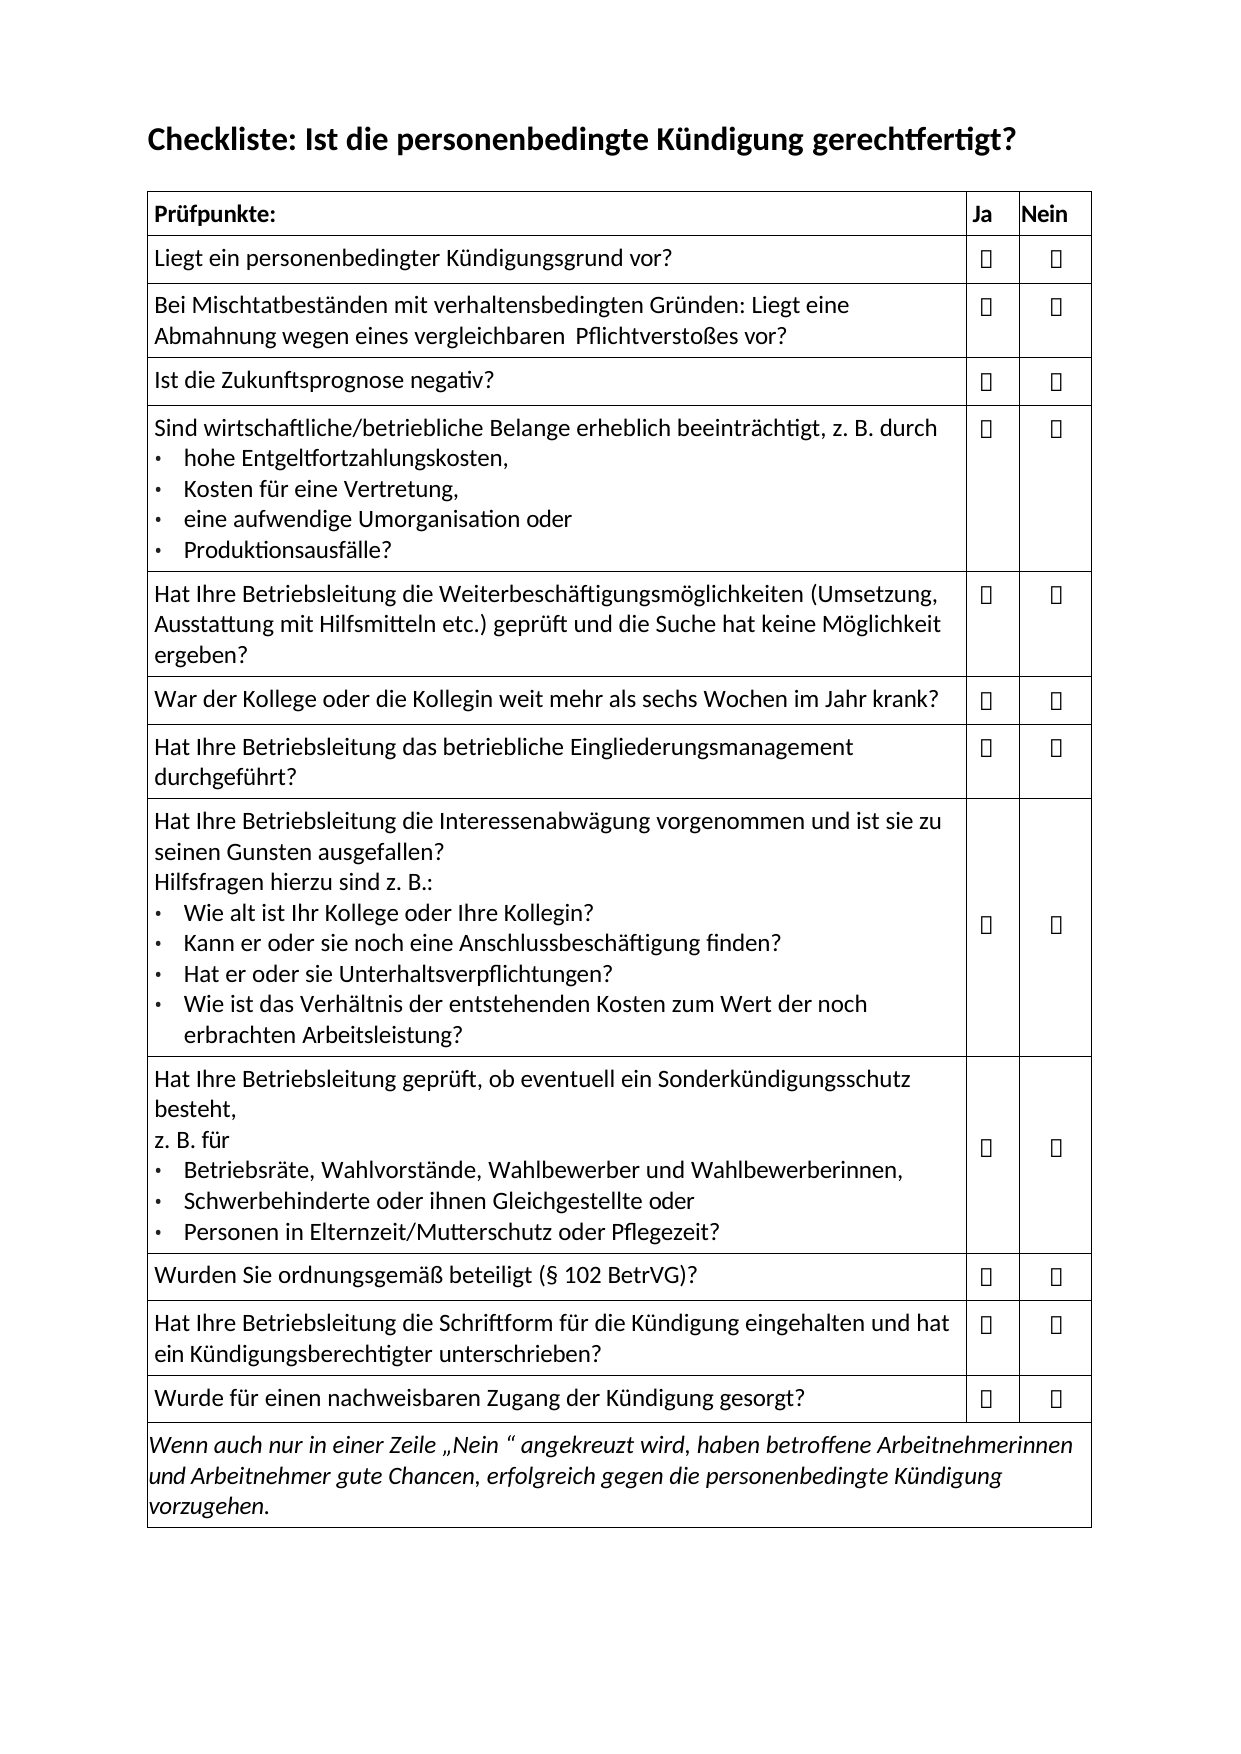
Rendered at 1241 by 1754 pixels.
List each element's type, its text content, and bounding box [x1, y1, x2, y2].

table_header Nein [1020, 192, 1091, 235]
table_cell Ist die Zukunftsprognose negativ? [148, 358, 966, 404]
table_cell 🔲 [1020, 358, 1091, 404]
table_cell Liegt ein personenbedingter Kündigungsgrund vor? [148, 236, 966, 282]
table_cell 🔲 [1020, 236, 1091, 282]
table_cell Wenn auch nur in einer Zeile „Nein “ angekreuzt wird, haben betroffene Arbeitnehmerinnen und Arbeitnehmer gute Chancen, erfolgreich gegen die personenbedingte Kündigung vorzugehen. [148, 1423, 1091, 1527]
table_cell 🔲 [967, 1254, 1019, 1300]
table_cell 🔲 [1020, 725, 1091, 798]
table_cell 🔲 [967, 1301, 1019, 1374]
table_header Ja [967, 192, 1019, 235]
table_cell 🔲 [967, 406, 1019, 571]
table_cell Hat Ihre Betriebsleitung die Weiterbeschäftigungsmöglichkeiten (Umsetzung, Ausstattung mit Hilfsmitteln etc.) geprüft und die Suche hat keine Möglichkeit ergeben? [148, 572, 966, 676]
table_cell 🔲 [967, 572, 1019, 676]
table_cell 🔲 [1020, 1254, 1091, 1300]
table_cell 🔲 [967, 799, 1019, 1056]
table_cell Wurde für einen nachweisbaren Zugang der Kündigung gesorgt? [148, 1376, 966, 1422]
table_cell Hat Ihre Betriebsleitung die Schriftform für die Kündigung eingehalten und hat ein Kündigungsberechtigter unterschrieben? [148, 1301, 966, 1374]
table_cell Wurden Sie ordnungsgemäß beteiligt (§ 102 BetrVG)? [148, 1254, 966, 1300]
table_cell 🔲 [967, 284, 1019, 357]
table_cell 🔲 [967, 725, 1019, 798]
table_cell 🔲 [967, 1376, 1019, 1422]
table_cell 🔲 [1020, 677, 1091, 723]
table_cell Sind wirtschaftliche/betriebliche Belange erheblich beeinträchtigt, z. B. durch hohe Entgeltfortzahlungskosten, Kosten für eine Vertretung, eine aufwendige Umorganisation oder Produktionsausfälle? [148, 406, 966, 571]
table_cell 🔲 [967, 677, 1019, 723]
table_cell 🔲 [1020, 1057, 1091, 1252]
table_cell 🔲 [1020, 1376, 1091, 1422]
table_cell 🔲 [967, 236, 1019, 282]
table_cell Hat Ihre Betriebsleitung die Interessenabwägung vorgenommen und ist sie zu seinen Gunsten ausgefallen? Hilfsfragen hierzu sind z. B.: Wie alt ist Ihr Kollege oder Ihre Kollegin? Kann er oder sie noch eine Anschlussbeschäftigung finden? Hat er oder sie Unterhaltsverpflichtungen? Wie ist das Verhältnis der entstehenden Kosten zum Wert der noch erbrachten Arbeitsleistung? [148, 799, 966, 1056]
table_cell Hat Ihre Betriebsleitung geprüft, ob eventuell ein Sonderkündigungsschutz besteht, z. B. für Betriebsräte, Wahlvorstände, Wahlbewerber und Wahlbewerberinnen, Schwerbehinderte oder ihnen Gleichgestellte oder Personen in Elternzeit/Mutterschutz oder Pflegezeit? [148, 1057, 966, 1252]
table_cell 🔲 [1020, 572, 1091, 676]
table_cell 🔲 [967, 1057, 1019, 1252]
table_cell 🔲 [967, 358, 1019, 404]
table_cell 🔲 [1020, 1301, 1091, 1374]
table_cell 🔲 [1020, 284, 1091, 357]
table_cell 🔲 [1020, 799, 1091, 1056]
table_cell Bei Mischtatbeständen mit verhaltensbedingten Gründen: Liegt eine Abmahnung wegen eines vergleichbaren Pflichtverstoßes vor? [148, 284, 966, 357]
table_header Prüfpunkte: [148, 192, 966, 235]
table_cell 🔲 [1020, 406, 1091, 571]
table_cell Hat Ihre Betriebsleitung das betriebliche Eingliederungsmanagement durchgeführt? [148, 725, 966, 798]
table_cell War der Kollege oder die Kollegin weit mehr als sechs Wochen im Jahr krank? [148, 677, 966, 723]
text Checkliste: Ist die personenbedingte Kündigung gerechtfertigt? [148, 118, 1122, 159]
